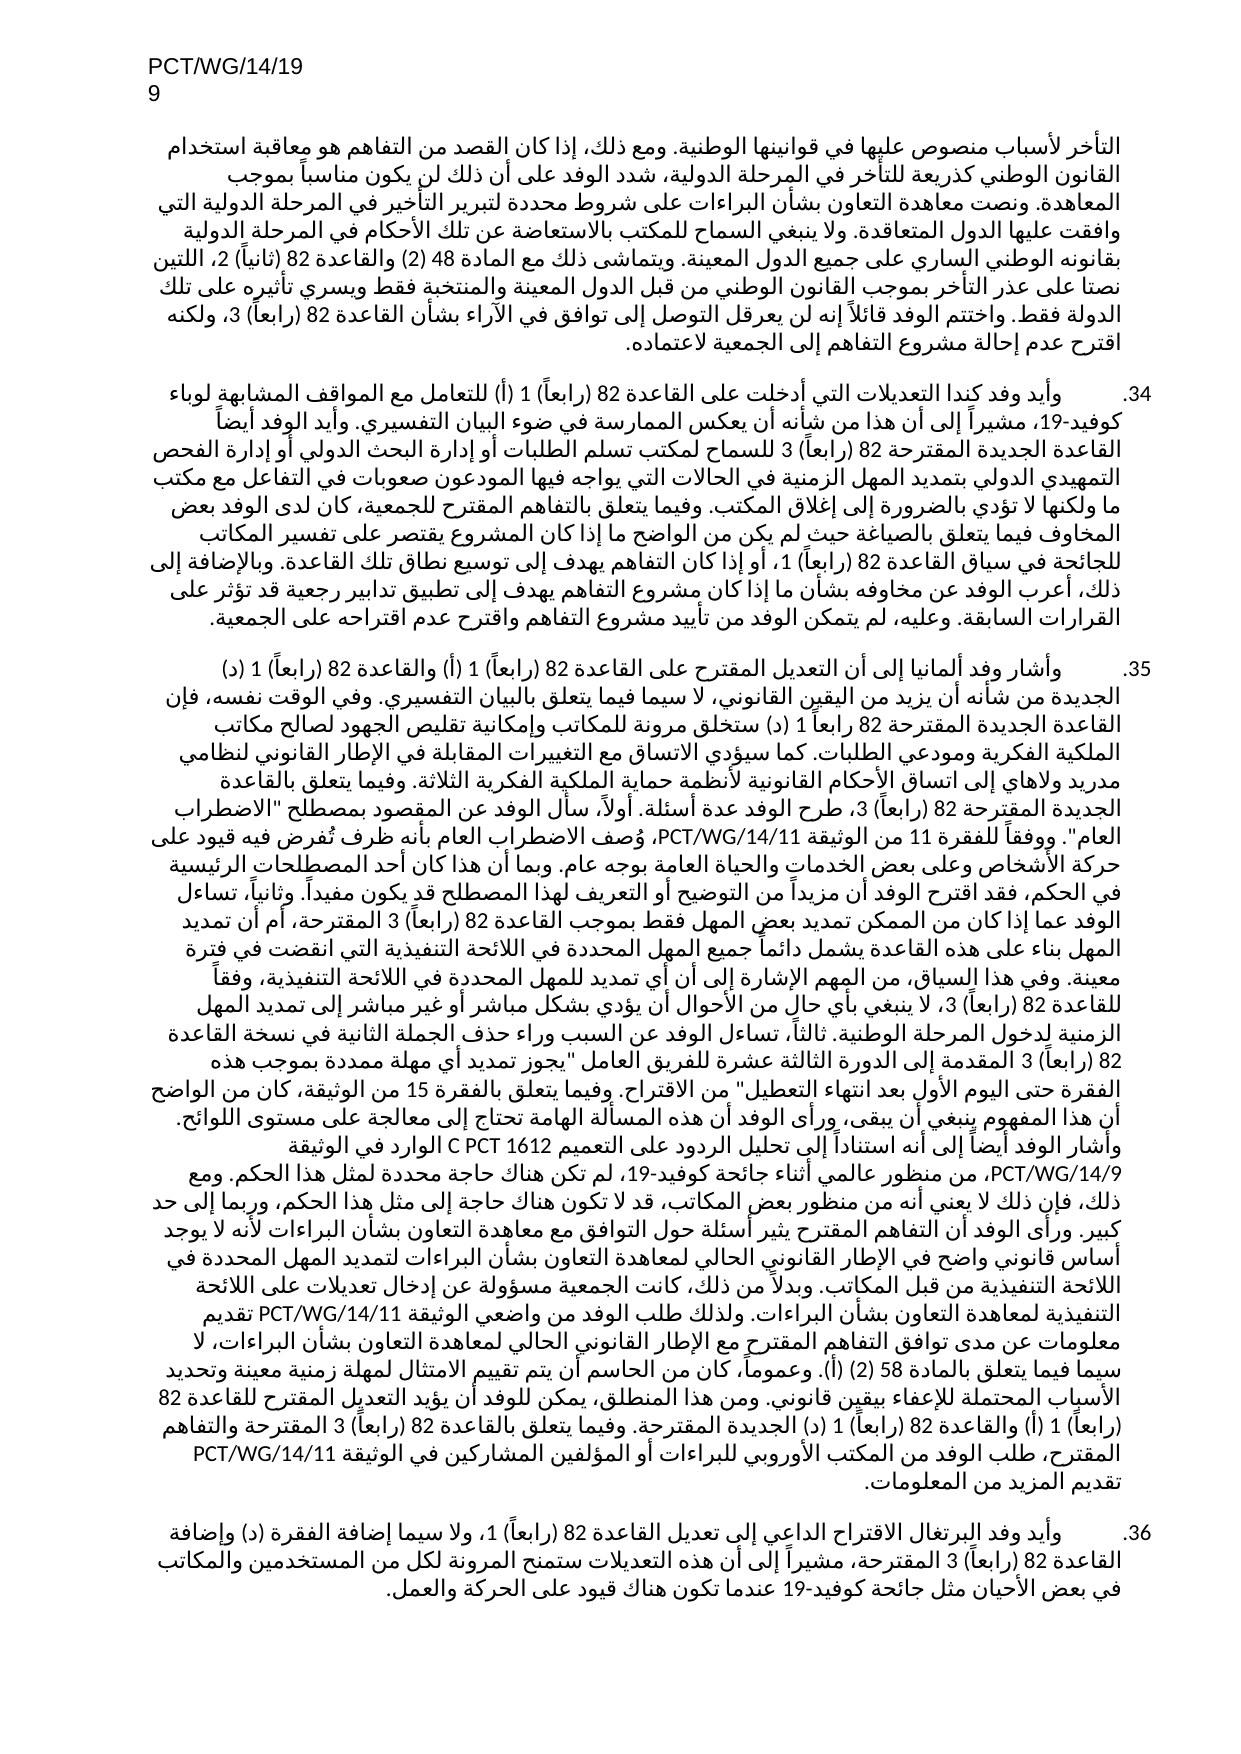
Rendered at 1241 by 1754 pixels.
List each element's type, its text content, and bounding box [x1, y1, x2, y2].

text وأيد وفد البرتغال الاقتراح الداعي إلى تعديل القاعدة 82 (رابعاً) 1، ولا سيما إضافة الفقرة (د) وإضافة القاعدة 82 (رابعاً) 3 المقترحة، مشيراً إلى أن هذه التعديلات ستمنح المرونة لكل من المستخدمين والمكاتب في بعض الأحيان مثل جائحة كوفيد-19 عندما تكون هناك قيود على الحركة والعمل. [148, 1518, 1122, 1602]
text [148, 132, 1122, 356]
text وأشار وفد ألمانيا إلى أن التعديل المقترح على القاعدة 82 (رابعاً) 1 (أ) والقاعدة 82 (رابعاً) 1 (د) الجديدة من شأنه أن يزيد من اليقين القانوني، لا سيما فيما يتعلق بالبيان التفسيري. وفي الوقت نفسه، فإن القاعدة الجديدة المقترحة 82 رابعاً 1 (د) ستخلق مرونة للمكاتب وإمكانية تقليص الجهود لصالح مكاتب الملكية الفكرية ومودعي الطلبات. كما سيؤدي الاتساق مع التغييرات المقابلة في الإطار القانوني لنظامي مدريد ولاهاي إلى اتساق الأحكام القانونية لأنظمة حماية الملكية الفكرية الثلاثة. وفيما يتعلق بالقاعدة الجديدة المقترحة 82 (رابعاً) 3، طرح الوفد عدة أسئلة. أولاً، سأل الوفد عن المقصود بمصطلح "الاضطراب العام". ووفقاً للفقرة 11 من الوثيقة PCT/WG/14/11، وُصف الاضطراب العام بأنه ظرف تُفرض فيه قيود على حركة الأشخاص وعلى بعض الخدمات والحياة العامة بوجه عام. وبما أن هذا كان أحد المصطلحات الرئيسية في الحكم، فقد اقترح الوفد أن مزيداً من التوضيح أو التعريف لهذا المصطلح قد يكون مفيداً. وثانياً، تساءل الوفد عما إذا كان من الممكن تمديد بعض المهل فقط بموجب القاعدة 82 (رابعاً) 3 المقترحة، أم أن تمديد المهل بناء على هذه القاعدة يشمل دائماً جميع المهل المحددة في اللائحة التنفيذية التي انقضت في فترة معينة. وفي هذا السياق، من المهم الإشارة إلى أن أي تمديد للمهل المحددة في اللائحة التنفيذية، وفقاً للقاعدة 82 (رابعاً) 3، لا ينبغي بأي حال من الأحوال أن يؤدي بشكل مباشر أو غير مباشر إلى تمديد المهل الزمنية لدخول المرحلة الوطنية. ثالثاً، تساءل الوفد عن السبب وراء حذف الجملة الثانية في نسخة القاعدة 82 (رابعاً) 3 المقدمة إلى الدورة الثالثة عشرة للفريق العامل "يجوز تمديد أي مهلة ممددة بموجب هذه الفقرة حتى اليوم الأول بعد انتهاء التعطيل" من الاقتراح. وفيما يتعلق بالفقرة 15 من الوثيقة، كان من الواضح أن هذا المفهوم ينبغي أن يبقى، ورأى الوفد أن هذه المسألة الهامة تحتاج إلى معالجة على مستوى اللوائح. وأشار الوفد أيضاً إلى أنه استناداً إلى تحليل الردود على التعميم C PCT 1612 الوارد في الوثيقة PCT/WG/14/9، من منظور عالمي أثناء جائحة كوفيد-19، لم تكن هناك حاجة محددة لمثل هذا الحكم. ومع ذلك، فإن ذلك لا يعني أنه من منظور بعض المكاتب، قد لا تكون هناك حاجة إلى مثل هذا الحكم، وربما إلى حد كبير. ورأى الوفد أن التفاهم المقترح يثير أسئلة حول التوافق مع معاهدة التعاون بشأن البراءات لأنه لا يوجد أساس قانوني واضح في الإطار القانوني الحالي لمعاهدة التعاون بشأن البراءات لتمديد المهل المحددة في اللائحة التنفيذية من قبل المكاتب. وبدلاً من ذلك، كانت الجمعية مسؤولة عن إدخال تعديلات على اللائحة التنفيذية لمعاهدة التعاون بشأن البراءات. ولذلك طلب الوفد من واضعي الوثيقة PCT/WG/14/11 تقديم معلومات عن مدى توافق التفاهم المقترح مع الإطار القانوني الحالي لمعاهدة التعاون بشأن البراءات، لا سيما فيما يتعلق بالمادة 58 (2) (أ). وعموماً، كان من الحاسم أن يتم تقييم الامتثال لمهلة زمنية معينة وتحديد الأسباب المحتملة للإعفاء بيقين قانوني. ومن هذا المنطلق، يمكن للوفد أن يؤيد التعديل المقترح للقاعدة 82 (رابعاً) 1 (أ) والقاعدة 82 (رابعاً) 1 (د) الجديدة المقترحة. وفيما يتعلق بالقاعدة 82 (رابعاً) 3 المقترحة والتفاهم المقترح، طلب الوفد من المكتب الأوروبي للبراءات أو المؤلفين المشاركين في الوثيقة PCT/WG/14/11 تقديم المزيد من المعلومات. [148, 654, 1122, 1495]
text وأيد وفد كندا التعديلات التي أدخلت على القاعدة 82 (رابعاً) 1 (أ) للتعامل مع المواقف المشابهة لوباء كوفيد-19، مشيراً إلى أن هذا من شأنه أن يعكس الممارسة في ضوء البيان التفسيري. وأيد الوفد أيضاً القاعدة الجديدة المقترحة 82 (رابعاً) 3 للسماح لمكتب تسلم الطلبات أو إدارة البحث الدولي أو إدارة الفحص التمهيدي الدولي بتمديد المهل الزمنية في الحالات التي يواجه فيها المودعون صعوبات في التفاعل مع مكتب ما ولكنها لا تؤدي بالضرورة إلى إغلاق المكتب. وفيما يتعلق بالتفاهم المقترح للجمعية، كان لدى الوفد بعض المخاوف فيما يتعلق بالصياغة حيث لم يكن من الواضح ما إذا كان المشروع يقتصر على تفسير المكاتب للجائحة في سياق القاعدة 82 (رابعاً) 1، أو إذا كان التفاهم يهدف إلى توسيع نطاق تلك القاعدة. وبالإضافة إلى ذلك، أعرب الوفد عن مخاوفه بشأن ما إذا كان مشروع التفاهم يهدف إلى تطبيق تدابير رجعية قد تؤثر على القرارات السابقة. وعليه، لم يتمكن الوفد من تأييد مشروع التفاهم واقترح عدم اقتراحه على الجمعية. [148, 379, 1122, 631]
